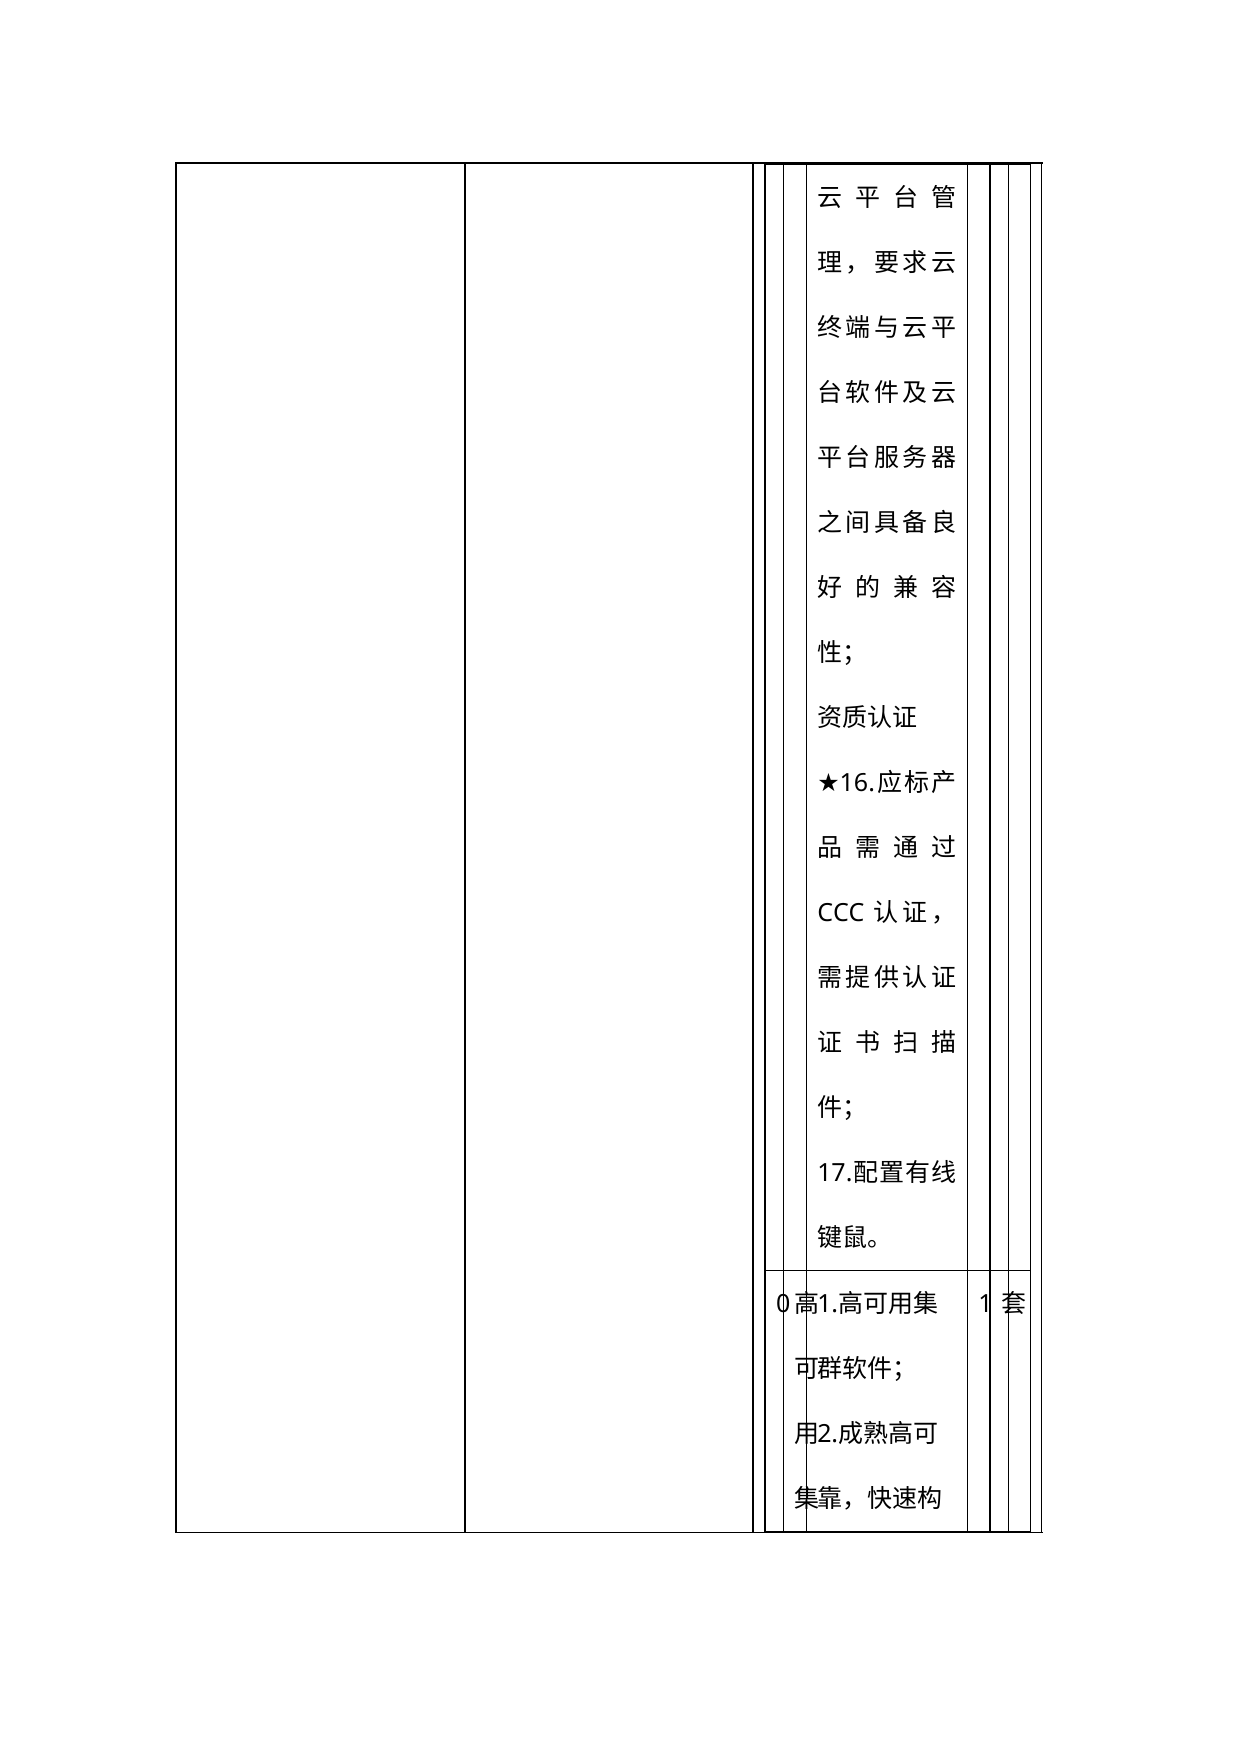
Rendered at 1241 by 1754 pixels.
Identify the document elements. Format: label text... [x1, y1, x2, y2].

table_cell [784, 1271, 806, 1531]
table_cell [991, 1271, 1008, 1531]
table_cell [968, 1271, 989, 1531]
table_cell [784, 165, 806, 1270]
table_cell [807, 165, 967, 1270]
table_cell [1009, 165, 1030, 1270]
table_cell [968, 165, 989, 1270]
table_cell [766, 1271, 783, 1531]
table_cell [466, 164, 752, 1532]
table_cell [766, 165, 783, 1270]
table_cell [807, 1271, 967, 1531]
table_cell [1031, 164, 1041, 1532]
table_cell [991, 165, 1008, 1270]
table_cell [1009, 1271, 1030, 1531]
table_cell [754, 164, 764, 1532]
table_cell 1 [177, 164, 464, 1532]
